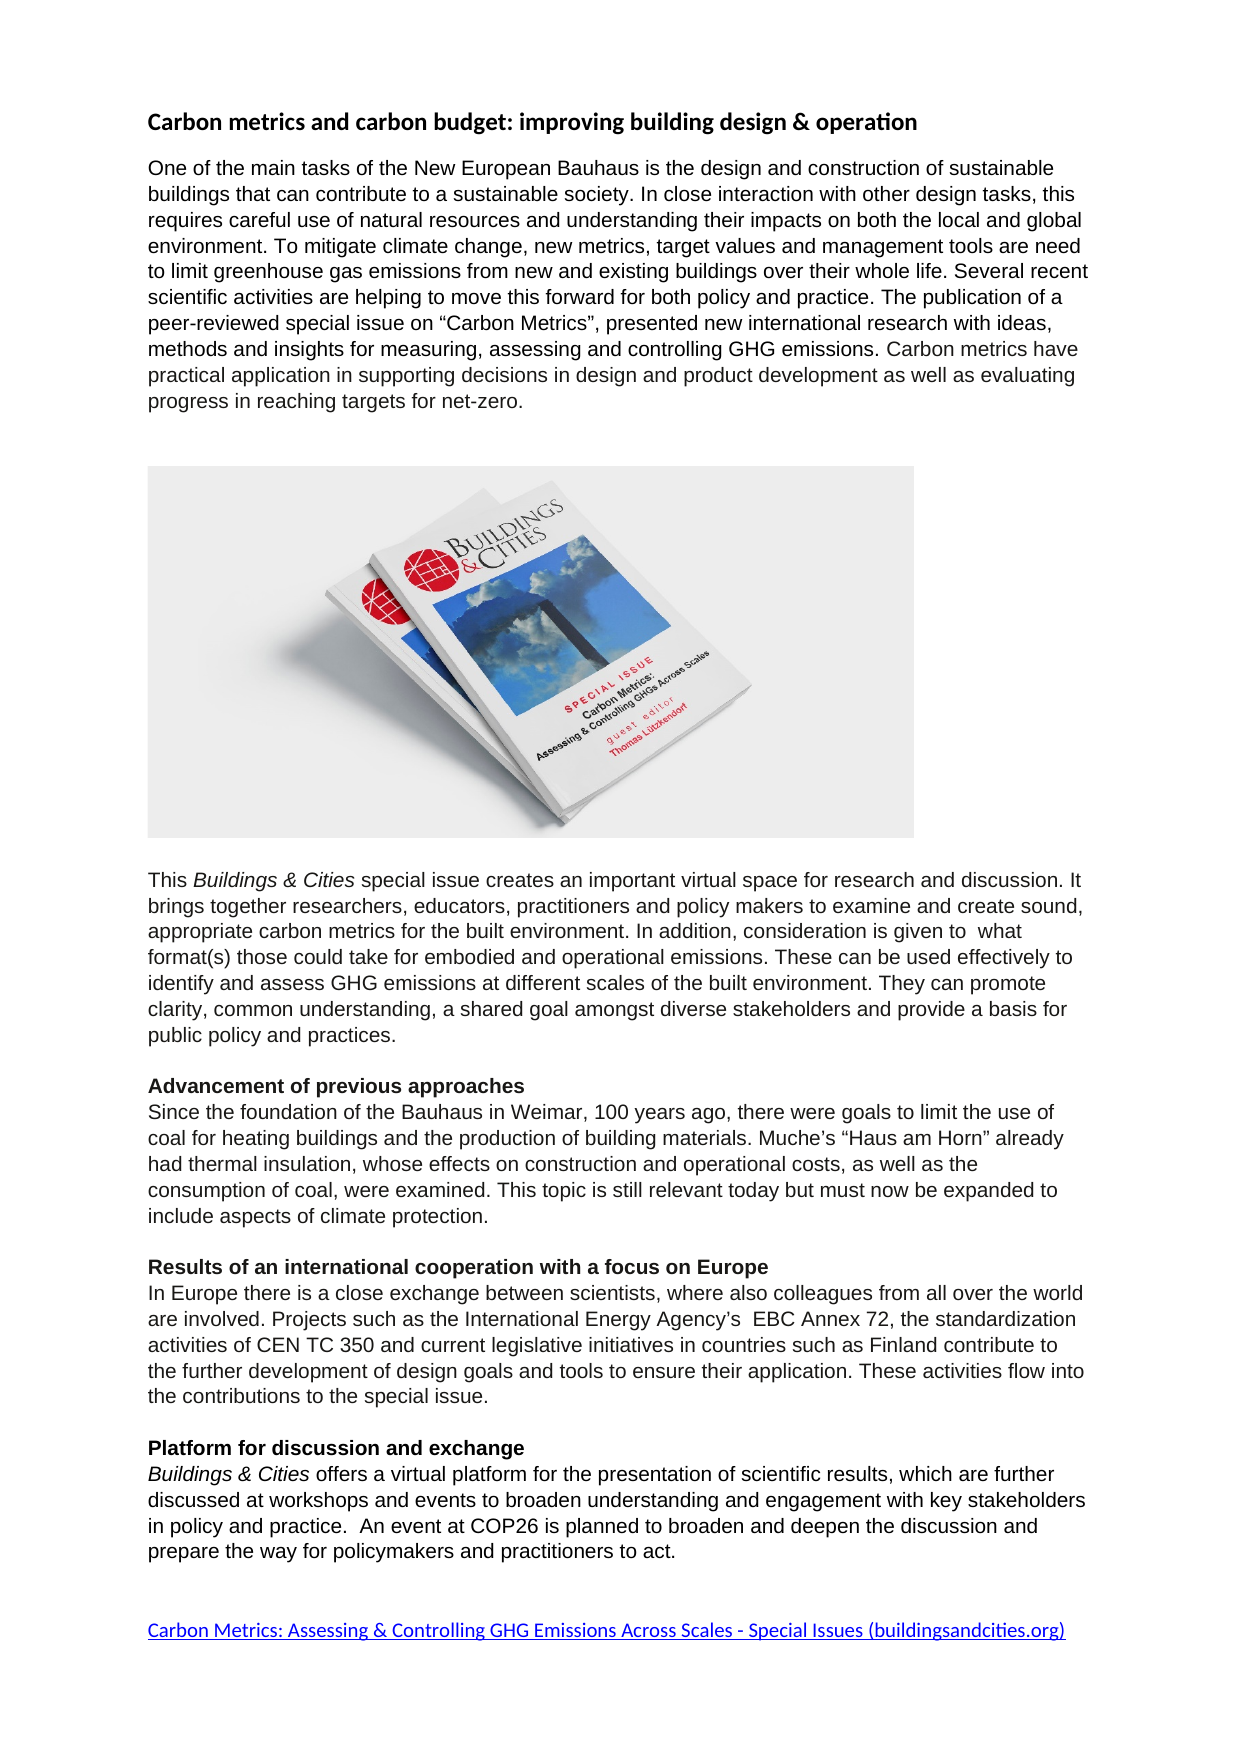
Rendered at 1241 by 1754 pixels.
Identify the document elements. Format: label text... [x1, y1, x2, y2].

text This Buildings & Cities special issue creates an important virtual space for research and discussion. It brings together researchers, educators, practitioners and policy makers to examine and create sound, appropriate carbon metrics for the built environment. In addition, consideration is given to what format(s) those could take for embodied and operational emissions. These can be used effectively to identify and assess GHG emissions at different scales of the built environment. They can promote clarity, common understanding, a shared goal amongst diverse stakeholders and provide a basis for public policy and practices. [148, 868, 1092, 1047]
text Carbon Metrics: Assessing & Controlling GHG Emissions Across Scales - Special Issues (buildingsandcities.org) [148, 1617, 1092, 1642]
text One of the main tasks of the New European Bauhaus is the design and construction of sustainable buildings that can contribute to a sustainable society. In close interaction with other design tasks, this requires careful use of natural resources and understanding their impacts on both the local and global environment. To mitigate climate change, new metrics, target values and management tools are need to limit greenhouse gas emissions from new and existing buildings over their whole life. Several recent scientific activities are helping to move this forward for both policy and practice. The publication of a peer-reviewed special issue on “Carbon Metrics”, presented new international research with ideas, methods and insights for measuring, assessing and controlling GHG emissions. Carbon metrics have practical application in supporting decisions in design and product development as well as evaluating progress in reaching targets for net-zero. [148, 156, 1092, 412]
text Advancement of previous approaches [148, 1074, 1092, 1098]
text Carbon metrics and carbon budget: improving building design & operation [148, 106, 1092, 137]
text Since the foundation of the Bauhaus in Weimar, 100 years ago, there were goals to limit the use of coal for heating buildings and the production of building materials. Muche’s “Haus am Horn” already had thermal insulation, whose effects on construction and operational costs, as well as the consumption of coal, were examined. This topic is still relevant today but must now be expanded to include aspects of climate protection. [148, 1100, 1092, 1227]
text In Europe there is a close exchange between scientists, where also colleagues from all over the world are involved. Projects such as the International Energy Agency’s EBC Annex 72, the standardization activities of CEN TC 350 and current legislative initiatives in countries such as Finland contribute to the further development of design goals and tools to ensure their application. These activities flow into the contributions to the special issue. [148, 1281, 1092, 1408]
text Buildings & Cities offers a virtual platform for the presentation of scientific results, which are further discussed at workshops and events to broaden understanding and engagement with key stakeholders in policy and practice. An event at COP26 is planned to broaden and deepen the discussion and prepare the way for policymakers and practitioners to act. [148, 1462, 1092, 1563]
picture [147, 466, 914, 838]
text Platform for discussion and exchange [148, 1436, 1092, 1460]
text Results of an international cooperation with a focus on Europe [148, 1255, 1092, 1279]
